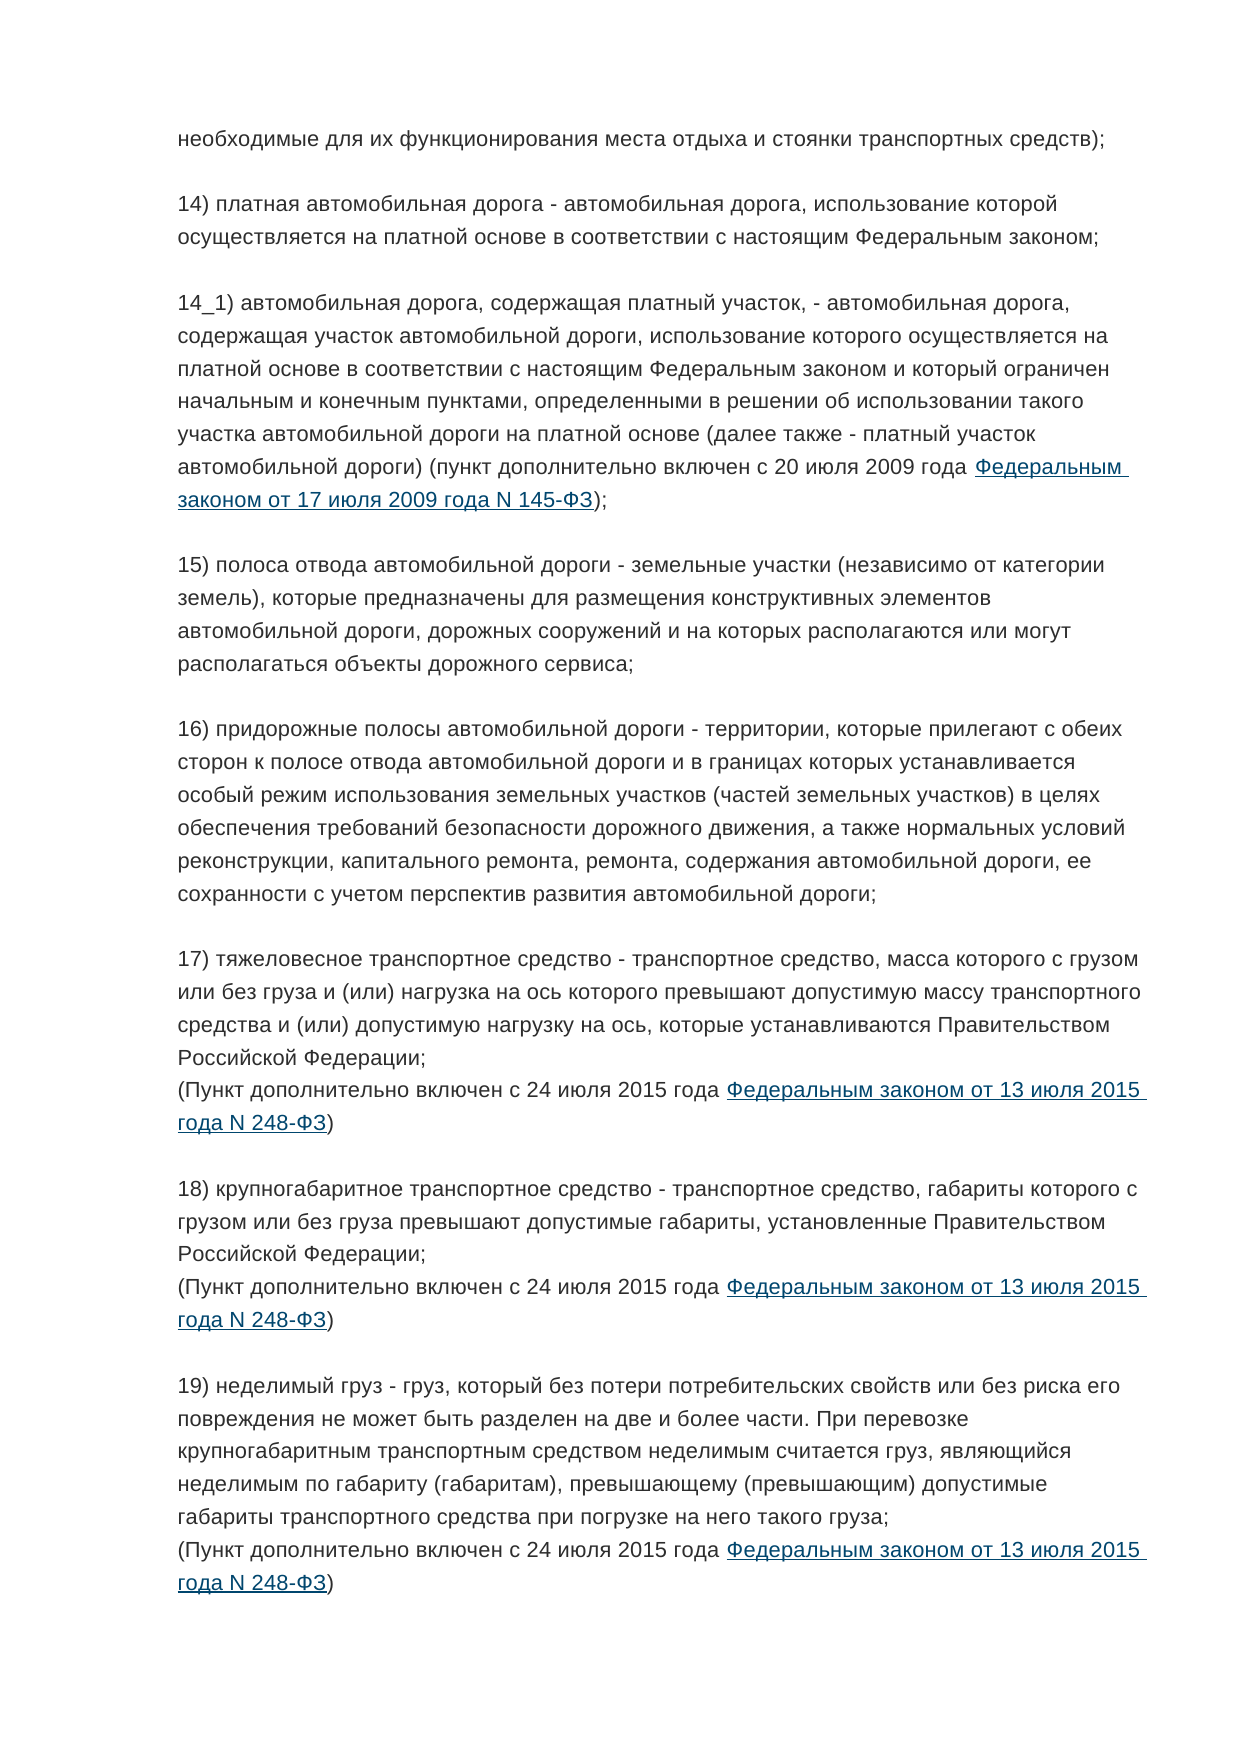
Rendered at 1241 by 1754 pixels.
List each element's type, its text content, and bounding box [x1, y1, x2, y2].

text 17) тяжеловесное транспортное средство - транспортное средство, масса которого с грузом или без груза и (или) нагрузка на ось которого превышают допустимую массу транспортного средства и (или) допустимую нагрузку на ось, которые устанавливаются Правительством Российской Федерации; (Пункт дополнительно включен с 24 июля 2015 года Федеральным законом от 13 июля 2015 года N 248-ФЗ) [177, 938, 1152, 1168]
text 18) крупногабаритное транспортное средство - транспортное средство, габариты которого с грузом или без груза превышают допустимые габариты, установленные Правительством Российской Федерации; (Пункт дополнительно включен с 24 июля 2015 года Федеральным законом от 13 июля 2015 года N 248-ФЗ) [177, 1168, 1152, 1365]
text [177, 118, 1152, 184]
text 16) придорожные полосы автомобильной дороги - территории, которые прилегают с обеих сторон к полосе отвода автомобильной дороги и в границах которых устанавливается особый режим использования земельных участков (частей земельных участков) в целях обеспечения требований безопасности дорожного движения, а также нормальных условий реконструкции, капитального ремонта, ремонта, содержания автомобильной дороги, ее сохранности с учетом перспектив развития автомобильной дороги; [177, 709, 1152, 938]
text 14_1) автомобильная дорога, содержащая платный участок, - автомобильная дорога, содержащая участок автомобильной дороги, использование которого осуществляется на платной основе в соответствии с настоящим Федеральным законом и который ограничен начальным и конечным пунктами, определенными в решении об использовании такого участка автомобильной дороги на платной основе (далее также - платный участок автомобильной дороги) (пункт дополнительно включен с 20 июля 2009 года Федеральным законом от 17 июля 2009 года N 145-ФЗ); [177, 282, 1152, 545]
text 19) неделимый груз - груз, который без потери потребительских свойств или без риска его повреждения не может быть разделен на две и более части. При перевозке крупногабаритным транспортным средством неделимым считается груз, являющийся неделимым по габариту (габаритам), превышающему (превышающим) допустимые габариты транспортного средства при погрузке на него такого груза; (Пункт дополнительно включен с 24 июля 2015 года Федеральным законом от 13 июля 2015 года N 248-ФЗ) [177, 1365, 1152, 1627]
text 14) платная автомобильная дорога - автомобильная дорога, использование которой осуществляется на платной основе в соответствии с настоящим Федеральным законом; [177, 184, 1152, 282]
text 15) полоса отвода автомобильной дороги - земельные участки (независимо от категории земель), которые предназначены для размещения конструктивных элементов автомобильной дороги, дорожных сооружений и на которых располагаются или могут располагаться объекты дорожного сервиса; [177, 545, 1152, 709]
